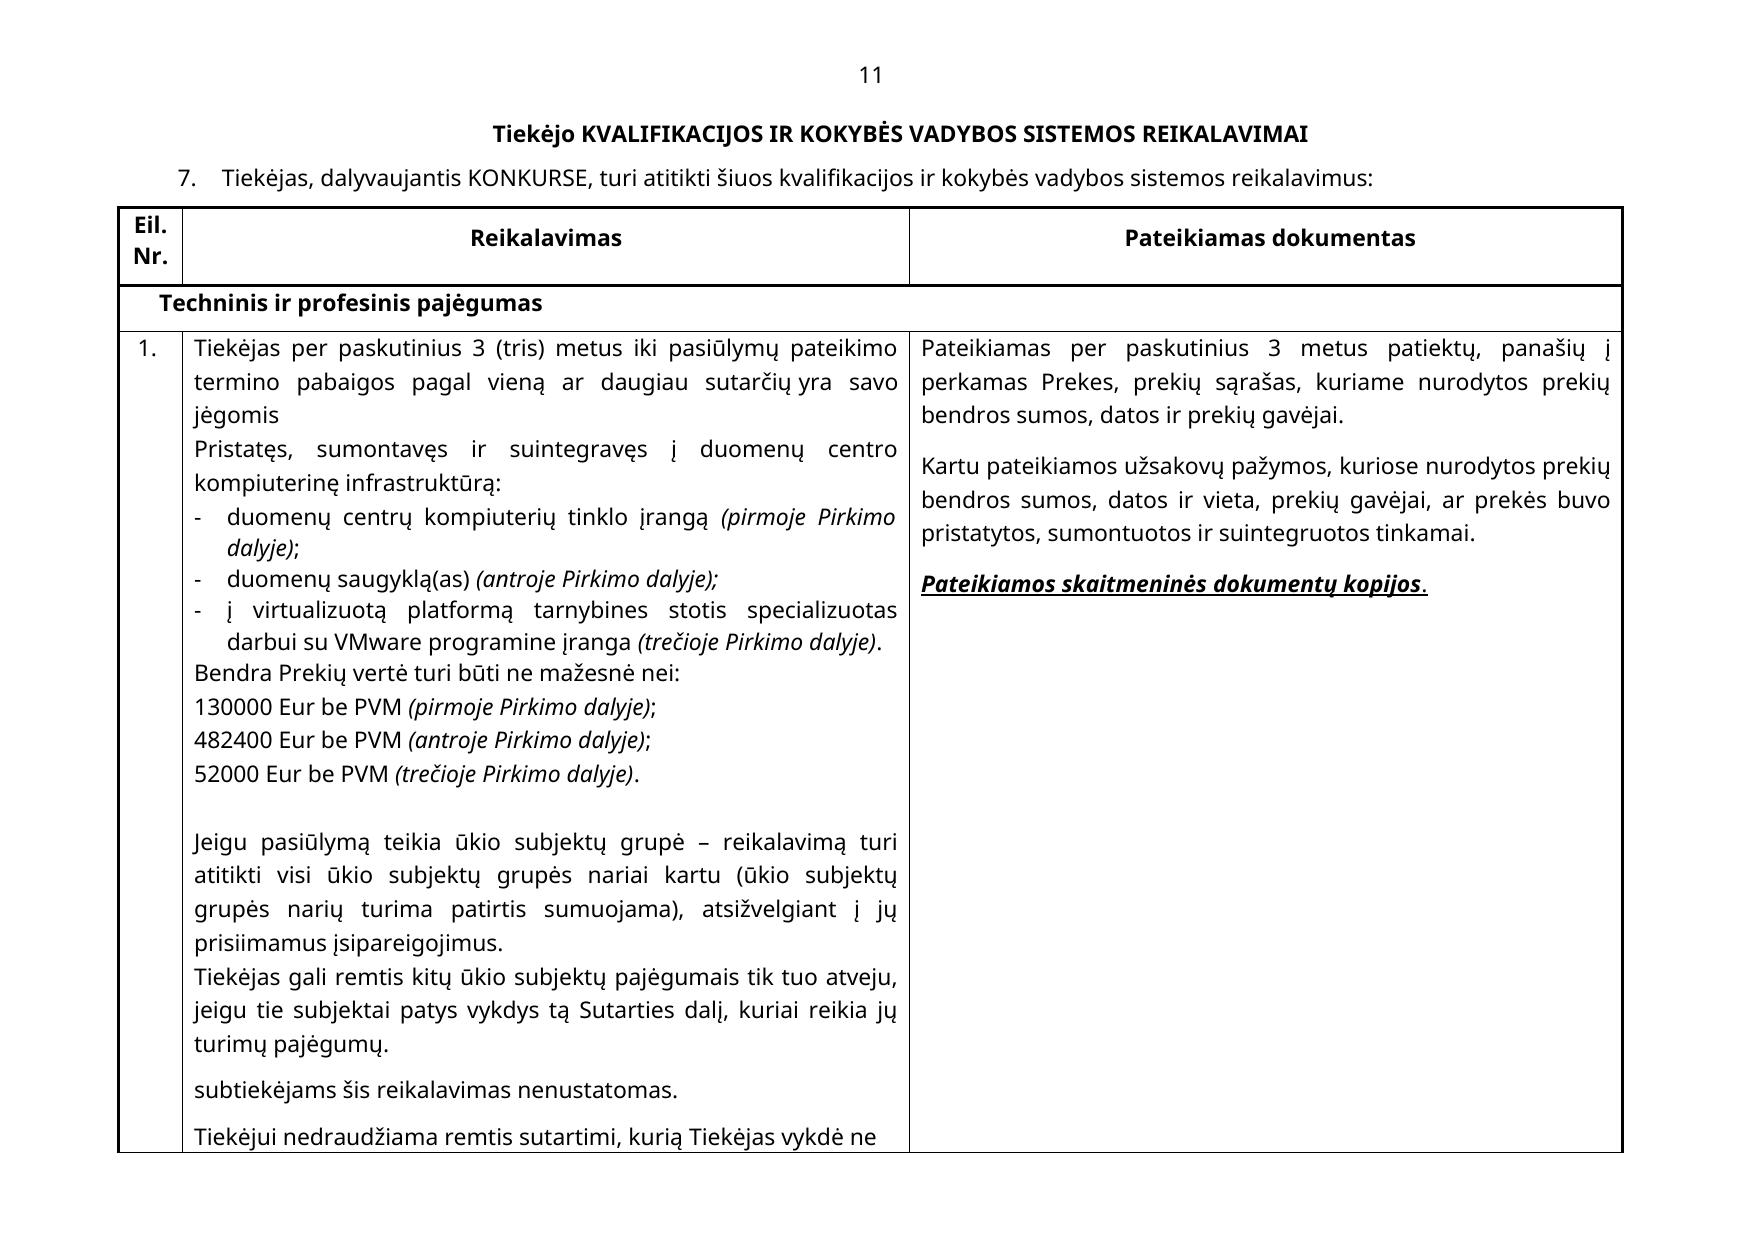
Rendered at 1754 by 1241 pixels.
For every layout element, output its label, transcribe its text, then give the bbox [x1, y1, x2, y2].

table_header Pateikiamas dokumentas [910, 209, 1621, 284]
table_header Reikalavimas [183, 209, 909, 284]
list Tiekėjas, dalyvaujantis KONKURSE, turi atitikti šiuos kvalifikacijos ir kokybės vadybos sistemos reikalavimus: [118, 162, 1624, 193]
table_cell [120, 332, 182, 1152]
list Tiekėjo KVALIFIKACIJOS IR KOKYBĖS VADYBOS SISTEMOS REIKALAVIMAI [177, 118, 1624, 149]
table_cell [183, 332, 909, 1152]
table_header Eil. Nr. [120, 209, 182, 284]
table_cell Techninis ir profesinis pajėgumas [120, 287, 1621, 331]
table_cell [910, 332, 1621, 1152]
